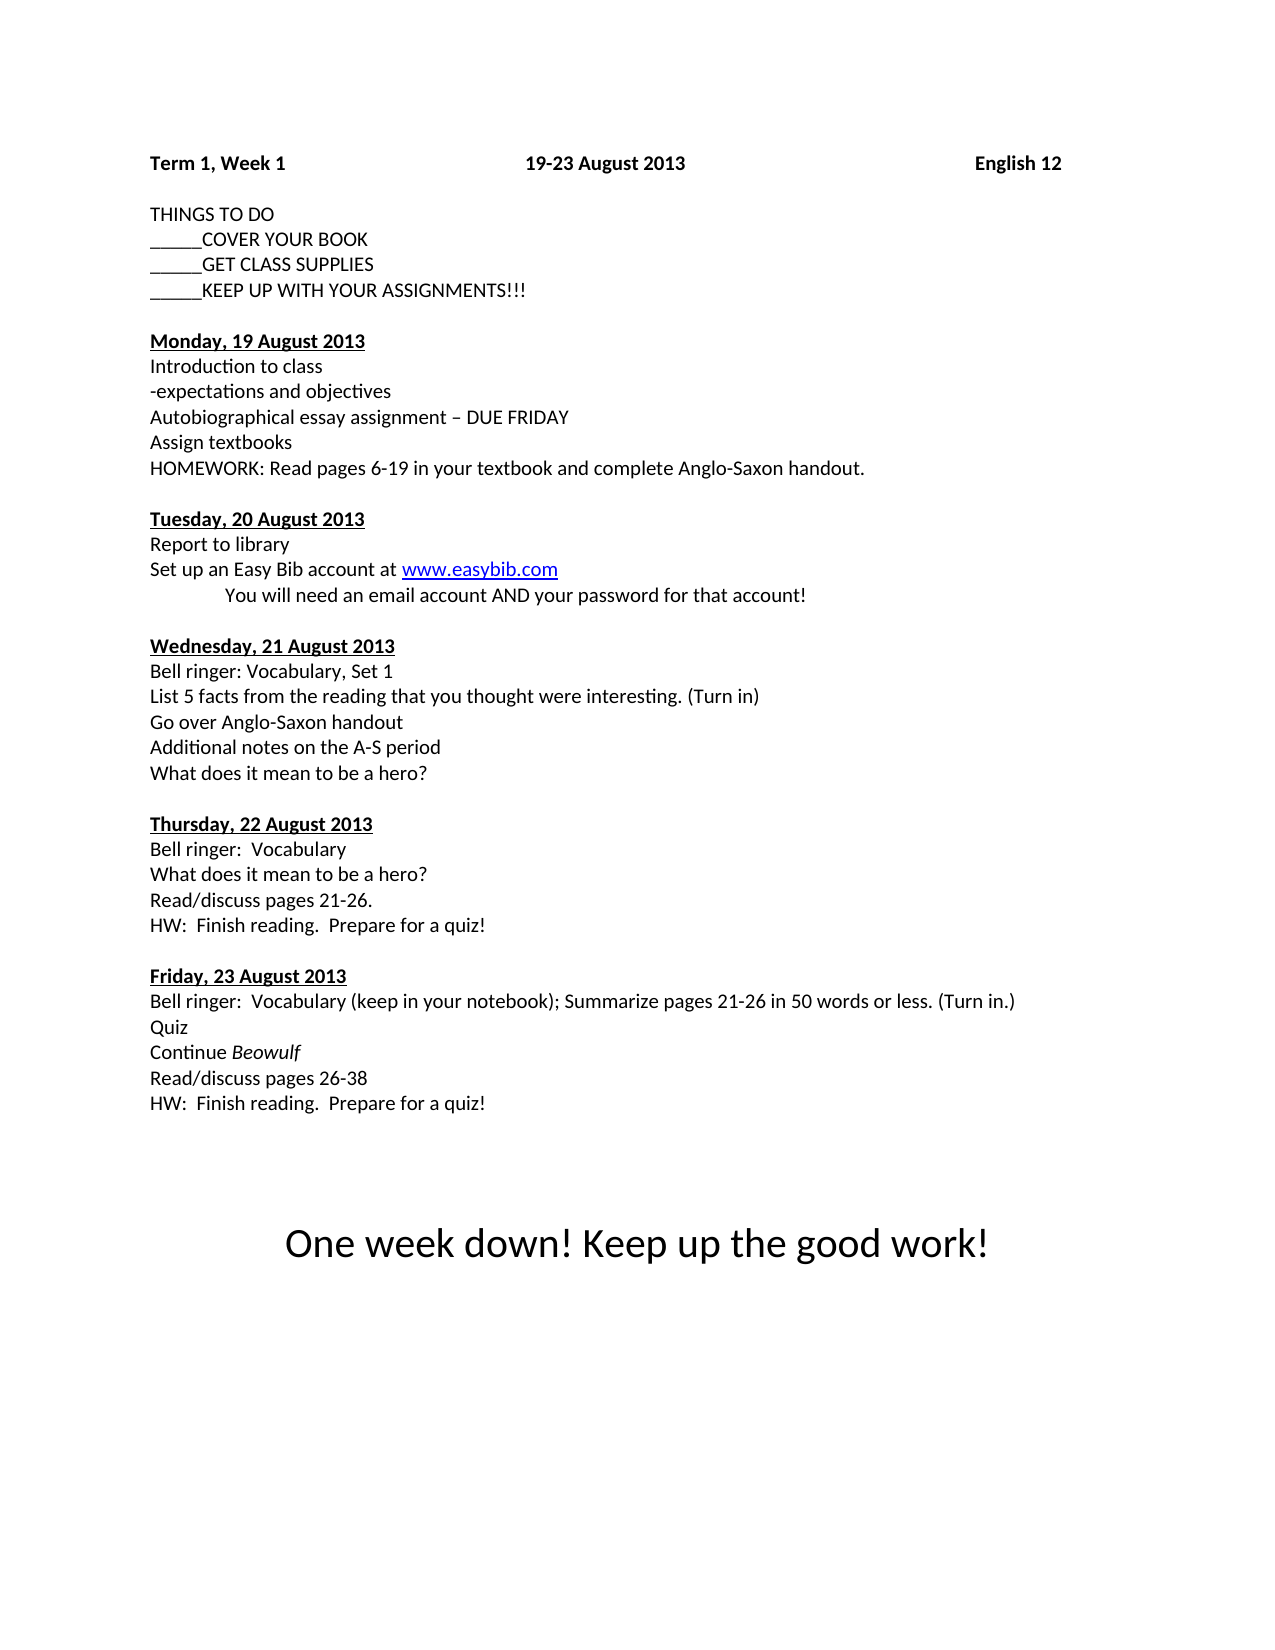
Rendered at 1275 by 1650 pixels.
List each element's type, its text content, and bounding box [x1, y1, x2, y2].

text List 5 facts from the reading that you thought were interesting. (Turn in) [150, 684, 1125, 709]
text What does it mean to be a hero? [150, 760, 1125, 785]
text Tuesday, 20 August 2013 [150, 480, 1125, 531]
text Continue Beowulf [150, 1039, 1125, 1065]
text HW: Finish reading. Prepare for a quiz! [150, 1090, 1125, 1116]
text Bell ringer: Vocabulary [150, 836, 1125, 862]
text Bell ringer: Vocabulary, Set 1 [150, 658, 1125, 684]
text Assign textbooks HOMEWORK: Read pages 6-19 in your textbook and complete Anglo-Saxon handout. [150, 429, 1125, 480]
text Go over Anglo-Saxon handout [150, 709, 1125, 734]
text HW: Finish reading. Prepare for a quiz! [150, 912, 1125, 938]
text What does it mean to be a hero? [150, 862, 1125, 887]
text Bell ringer: Vocabulary (keep in your notebook); Summarize pages 21-26 in 50 words or less. (Turn in.) [150, 989, 1125, 1014]
text Read/discuss pages 21-26. [150, 887, 1125, 912]
text Report to library [150, 531, 1125, 557]
text Set up an Easy Bib account at www.easybib.com [150, 557, 1125, 582]
text Friday, 23 August 2013 [150, 963, 1125, 989]
text Additional notes on the A-S period [150, 734, 1125, 760]
text Term 1, Week 1 19-23 August 2013 English 12 THINGS TO DO _____COVER YOUR BOOK _____GET CLASS SUPPLIES _____KEEP UP WITH YOUR ASSIGNMENTS!!! Monday, 19 August 2013 Introduction to class -expectations and objectives Autobiographical essay assignment – DUE FRIDAY [150, 150, 1125, 429]
text Thursday, 22 August 2013 [150, 811, 1125, 836]
text You will need an email account AND your password for that account! [150, 582, 1125, 607]
text Wednesday, 21 August 2013 [150, 633, 1125, 658]
text One week down! Keep up the good work! [150, 1217, 1125, 1268]
text Quiz [150, 1014, 1125, 1039]
text Read/discuss pages 26-38 [150, 1065, 1125, 1090]
